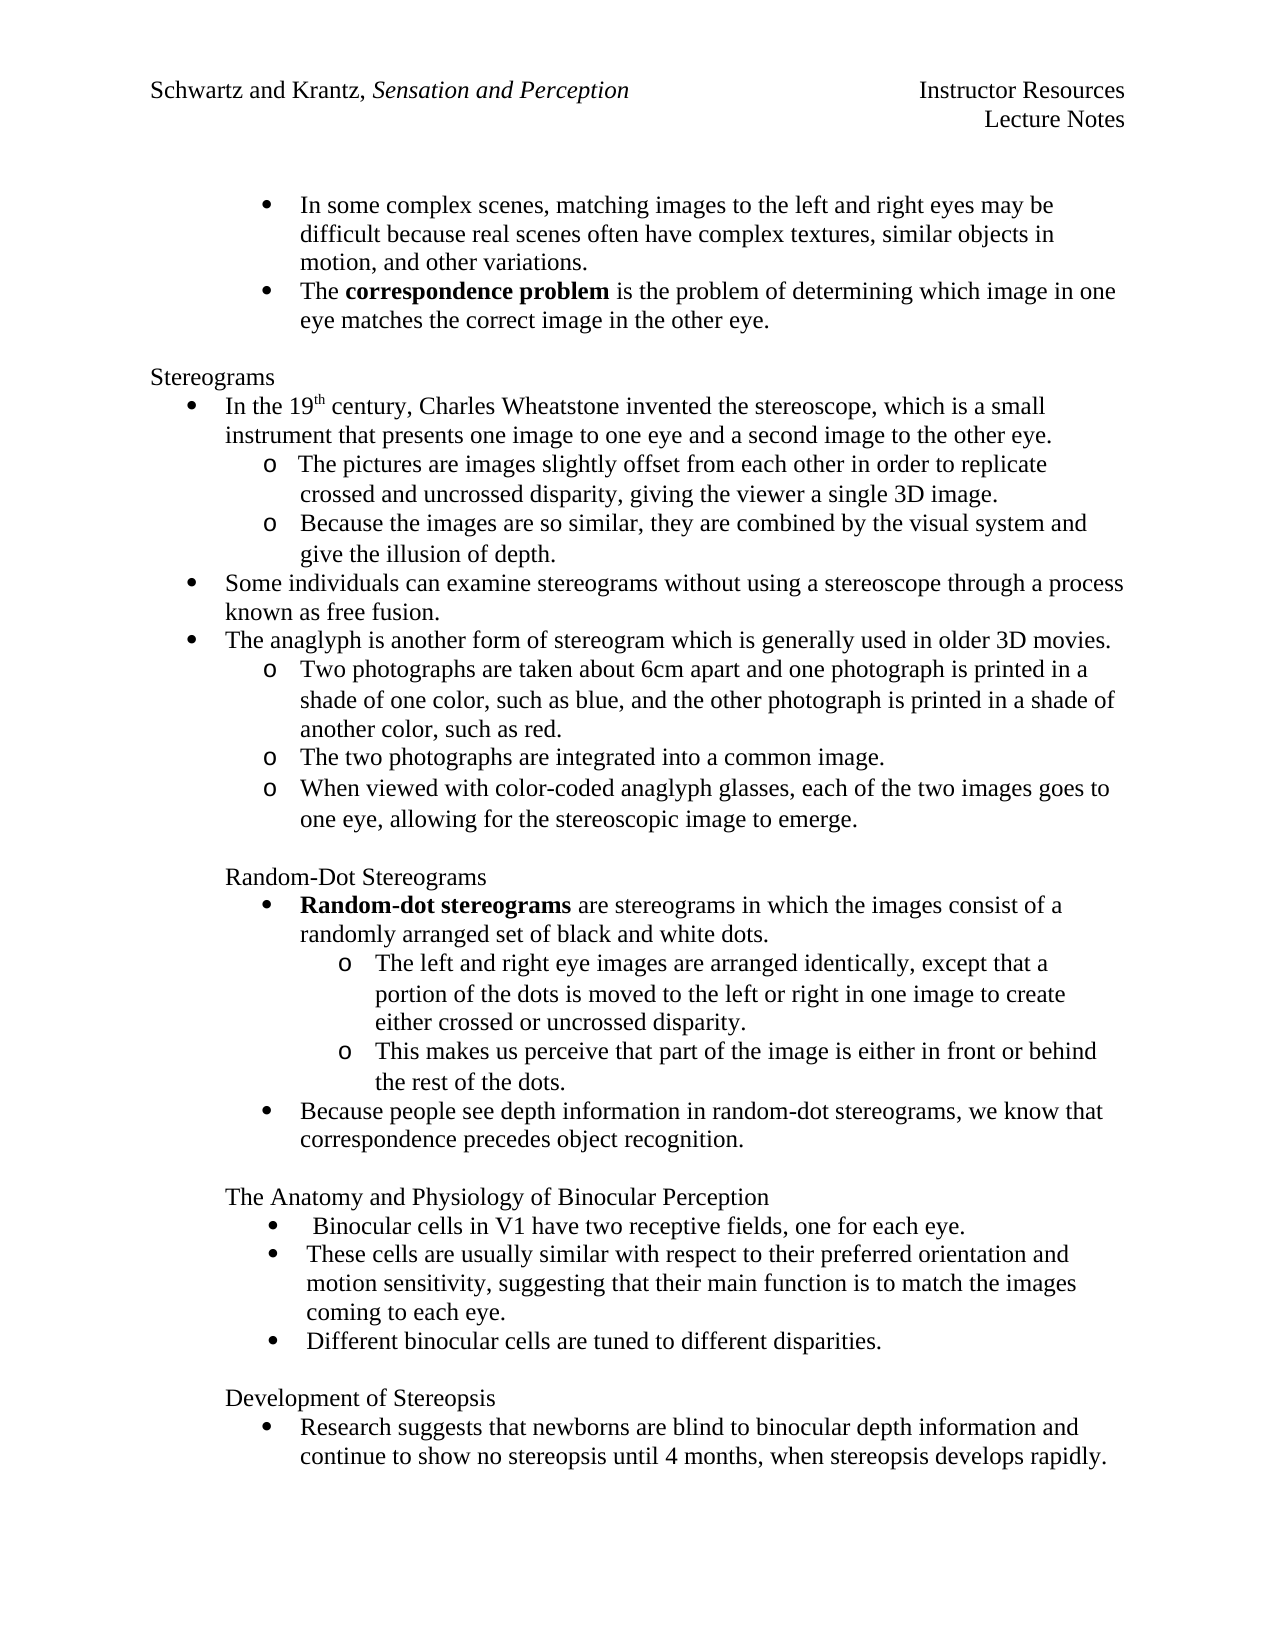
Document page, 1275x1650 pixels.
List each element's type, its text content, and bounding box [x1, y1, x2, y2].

text Stereograms [150, 362, 1125, 391]
list When viewed with color-coded anaglyph glasses, each of the two images goes to one eye, allowing for the stereoscopic image to emerge. [262, 773, 1125, 833]
list These cells are usually similar with respect to their preferred orientation and motion sensitivity, suggesting that their main function is to match the images coming to each eye. [269, 1239, 1125, 1326]
text The Anatomy and Physiology of Binocular Perception [150, 1182, 1125, 1211]
list Because people see depth information in random-dot stereograms, we know that correspondence precedes object recognition. [262, 1096, 1125, 1153]
text Development of Stereopsis [150, 1383, 1125, 1412]
list In the 19th century, Charles Wheatstone invented the stereoscope, which is a small instrument that presents one image to one eye and a second image to the other eye. [187, 391, 1125, 449]
list The correspondence problem is the problem of determining which image in one eye matches the correct image in the other eye. [262, 276, 1125, 334]
list Because the images are so similar, they are combined by the visual system and give the illusion of depth. [262, 508, 1125, 568]
text Random-Dot Stereograms [150, 862, 1125, 890]
list Some individuals can examine stereograms without using a stereoscope through a process known as free fusion. [187, 568, 1125, 625]
list In some complex scenes, matching images to the left and right eyes may be difficult because real scenes often have complex textures, similar objects in motion, and other variations. [262, 190, 1125, 276]
list Two photographs are taken about 6cm apart and one photograph is printed in a shade of one color, such as blue, and the other photograph is printed in a shade of another color, such as red. [262, 654, 1125, 742]
list The pictures are images slightly offset from each other in order to replicate crossed and uncrossed disparity, giving the viewer a single 3D image. [262, 449, 1125, 508]
list The two photographs are integrated into a common image. [262, 742, 1125, 773]
list The anaglyph is another form of stereogram which is generally used in older 3D movies. [187, 625, 1125, 654]
list Different binocular cells are tuned to different disparities. [269, 1326, 1125, 1354]
list The left and right eye images are arranged identically, except that a portion of the dots is moved to the left or right in one image to create either crossed or uncrossed disparity. [337, 948, 1125, 1036]
list This makes us perceive that part of the image is either in front or behind the rest of the dots. [337, 1036, 1125, 1096]
list Research suggests that newborns are blind to binocular depth information and continue to show no stereopsis until 4 months, when stereopsis develops rapidly. [262, 1412, 1125, 1469]
list Random-dot stereograms are stereograms in which the images consist of a randomly arranged set of black and white dots. [262, 890, 1125, 948]
list Binocular cells in V1 have two receptive fields, one for each eye. [269, 1211, 1125, 1239]
